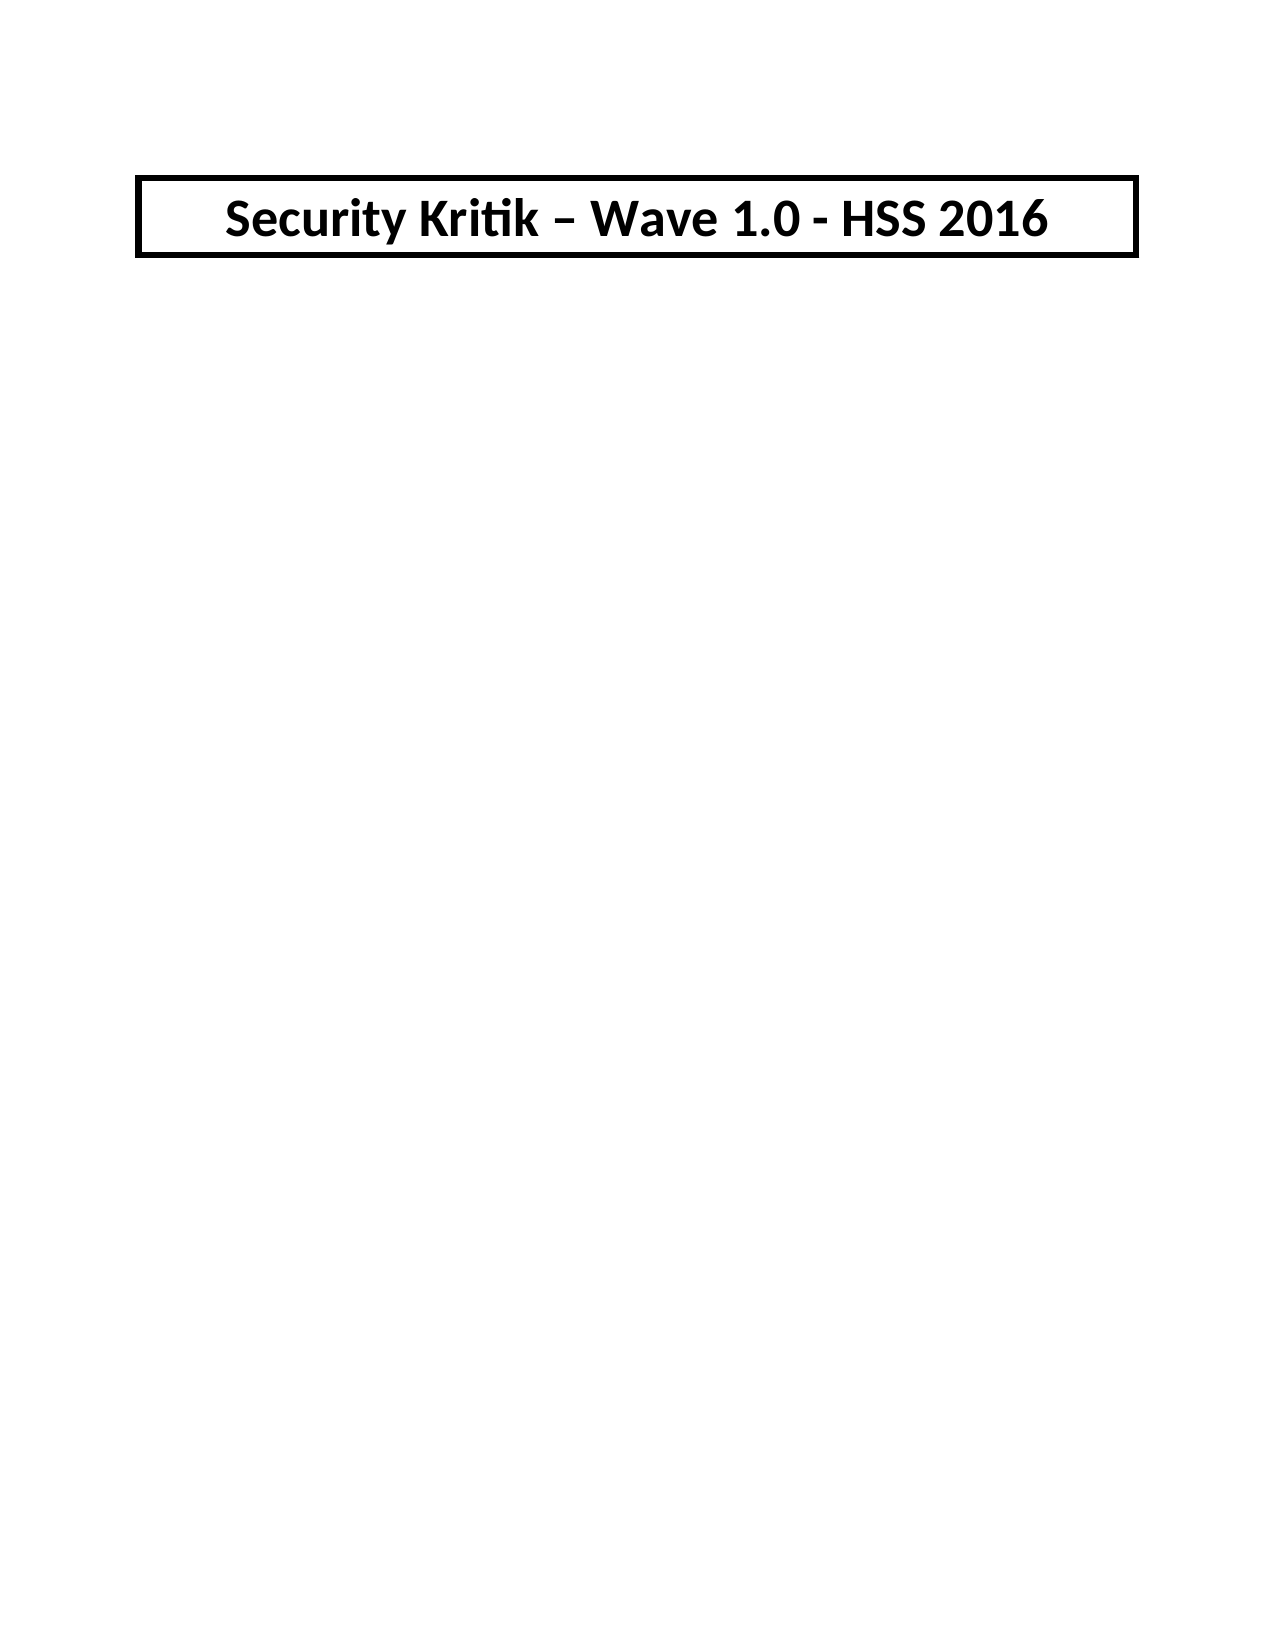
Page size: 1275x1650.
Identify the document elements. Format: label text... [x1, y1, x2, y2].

text Security Kritik – Wave 1.0 - HSS 2016 [142, 181, 1133, 252]
